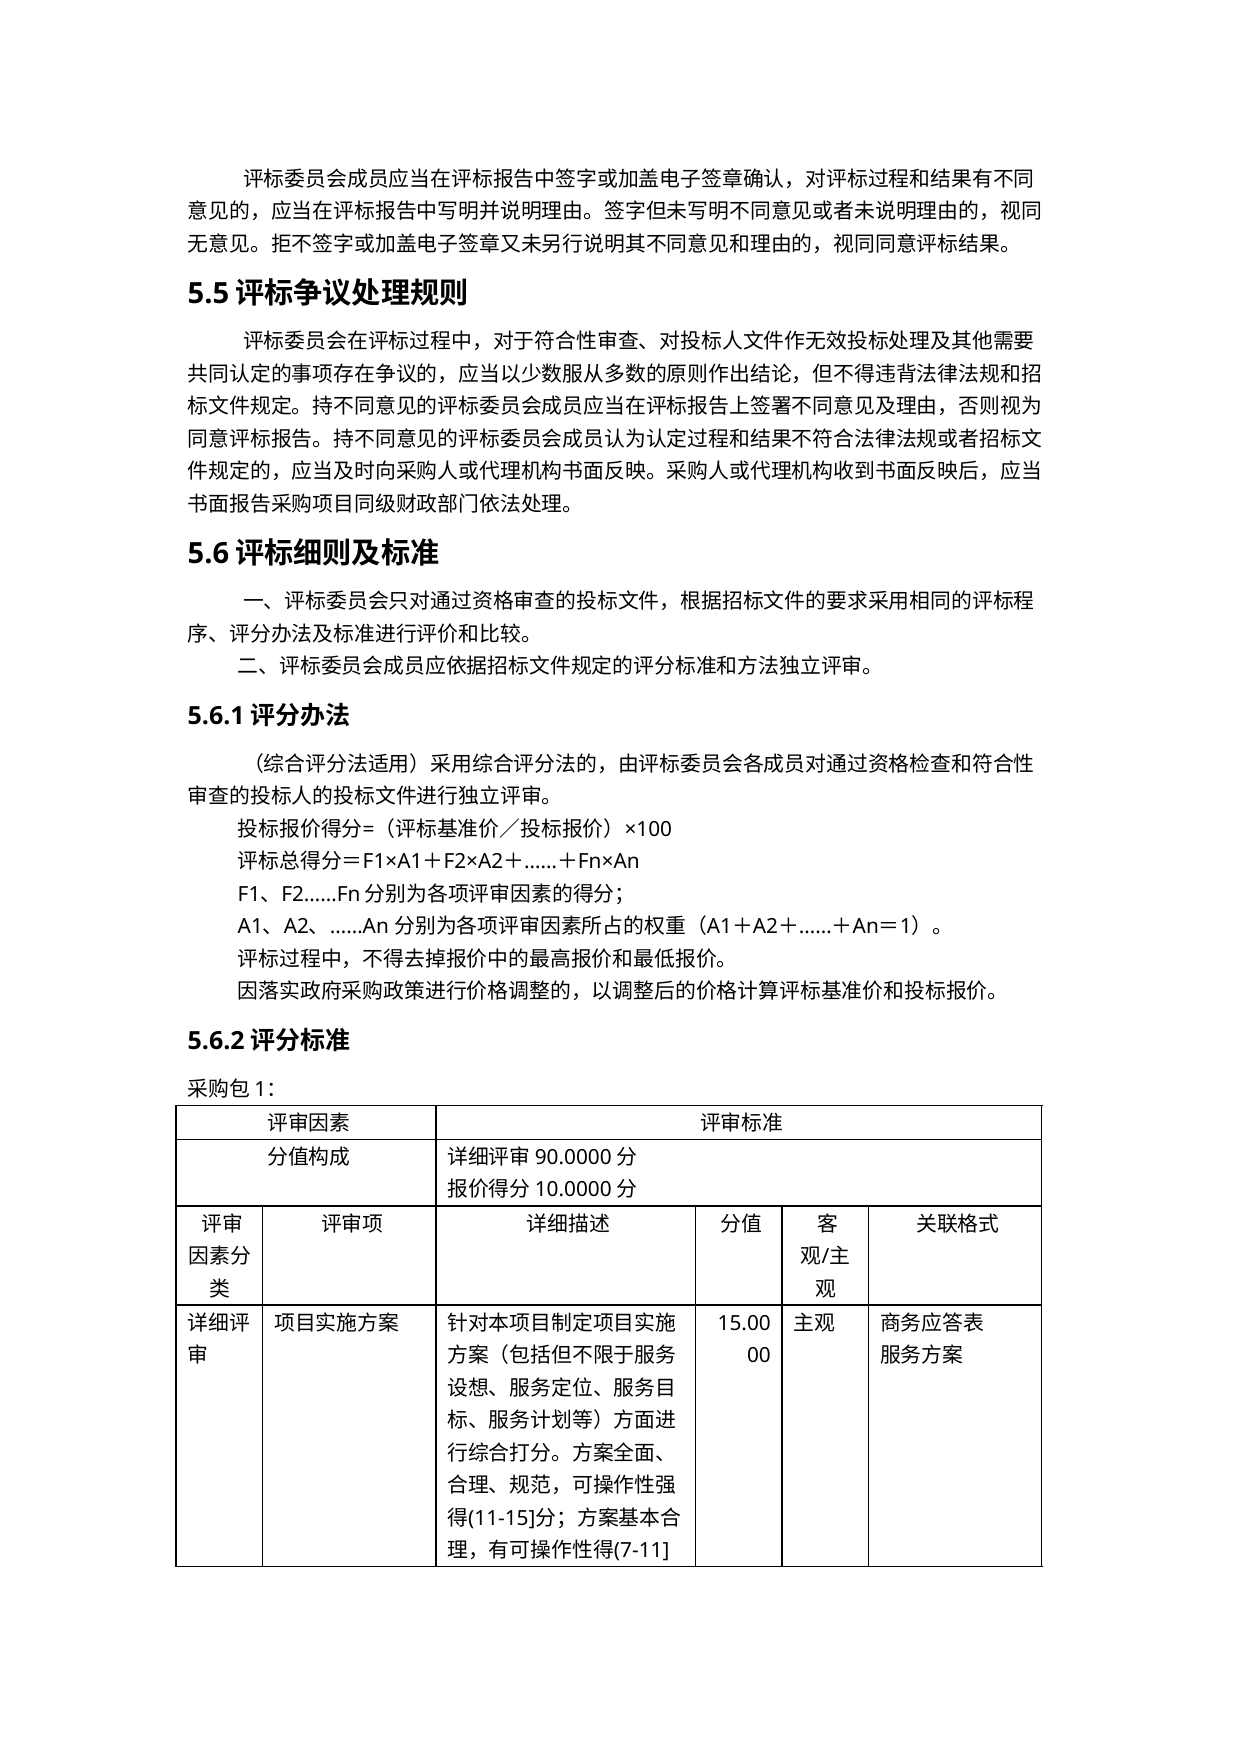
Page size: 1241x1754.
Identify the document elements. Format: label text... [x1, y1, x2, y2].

table_cell 评审因素分类 [177, 1207, 262, 1304]
table_header 评审因素 [177, 1106, 435, 1138]
table_cell 关联格式 [869, 1207, 1041, 1304]
text 因落实政府采购政策进行价格调整的，以调整后的价格计算评标基准价和投标报价。 [187, 974, 1053, 1007]
table_cell 主观 [783, 1306, 868, 1566]
table_cell 详细评审90.0000分 报价得分10.0000分 [437, 1140, 1041, 1205]
table_cell 15.0000 [696, 1306, 781, 1566]
text 评标委员会成员应当在评标报告中签字或加盖电子签章确认，对评标过程和结果有不同意见的，应当在评标报告中写明并说明理由。签字但未写明不同意见或者未说明理由的，视同无意见。拒不签字或加盖电子签章又未另行说明其不同意见和理由的，视同同意评标结果。 [187, 162, 1053, 259]
text A1、A2、……An 分别为各项评审因素所占的权重（A1＋A2＋……＋An＝1）。 [187, 909, 1053, 942]
text 5.6.1评分办法 [187, 682, 1053, 747]
text 5.6.2评分标准 [187, 1007, 1053, 1072]
table_cell 详细评审 [177, 1306, 262, 1566]
text （综合评分法适用）采用综合评分法的，由评标委员会各成员对通过资格检查和符合性审查的投标人的投标文件进行独立评审。 [187, 747, 1053, 812]
table_cell 分值构成 [177, 1140, 435, 1205]
text 二、评标委员会成员应依据招标文件规定的评分标准和方法独立评审。 [187, 649, 1053, 682]
text F1、F2……Fn分别为各项评审因素的得分； [187, 877, 1053, 909]
text 5.6评标细则及标准 [187, 519, 1053, 584]
text 一、评标委员会只对通过资格审查的投标文件，根据招标文件的要求采用相同的评标程序、评分办法及标准进行评价和比较。 [187, 584, 1053, 649]
table_cell 商务应答表 服务方案 [869, 1306, 1041, 1566]
text 采购包1： [187, 1072, 1053, 1104]
table_cell 评审项 [263, 1207, 435, 1304]
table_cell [437, 1306, 695, 1566]
table_cell 详细描述 [437, 1207, 695, 1304]
table_cell 项目实施方案 [263, 1306, 435, 1566]
table_header 评审标准 [437, 1106, 1041, 1138]
text 评标委员会在评标过程中，对于符合性审查、对投标人文件作无效投标处理及其他需要共同认定的事项存在争议的，应当以少数服从多数的原则作出结论，但不得违背法律法规和招标文件规定。持不同意见的评标委员会成员应当在评标报告上签署不同意见及理由，否则视为同意评标报告。持不同意见的评标委员会成员认为认定过程和结果不符合法律法规或者招标文件规定的，应当及时向采购人或代理机构书面反映。采购人或代理机构收到书面反映后，应当书面报告采购项目同级财政部门依法处理。 [187, 324, 1053, 519]
text 评标总得分＝F1×A1＋F2×A2＋……＋Fn×An [187, 844, 1053, 877]
table_cell 客观/主观 [783, 1207, 868, 1304]
text 评标过程中，不得去掉报价中的最高报价和最低报价。 [187, 942, 1053, 974]
table_cell 分值 [696, 1207, 781, 1304]
text 5.5评标争议处理规则 [187, 259, 1053, 324]
text 投标报价得分=（评标基准价／投标报价）×100 [187, 812, 1053, 844]
